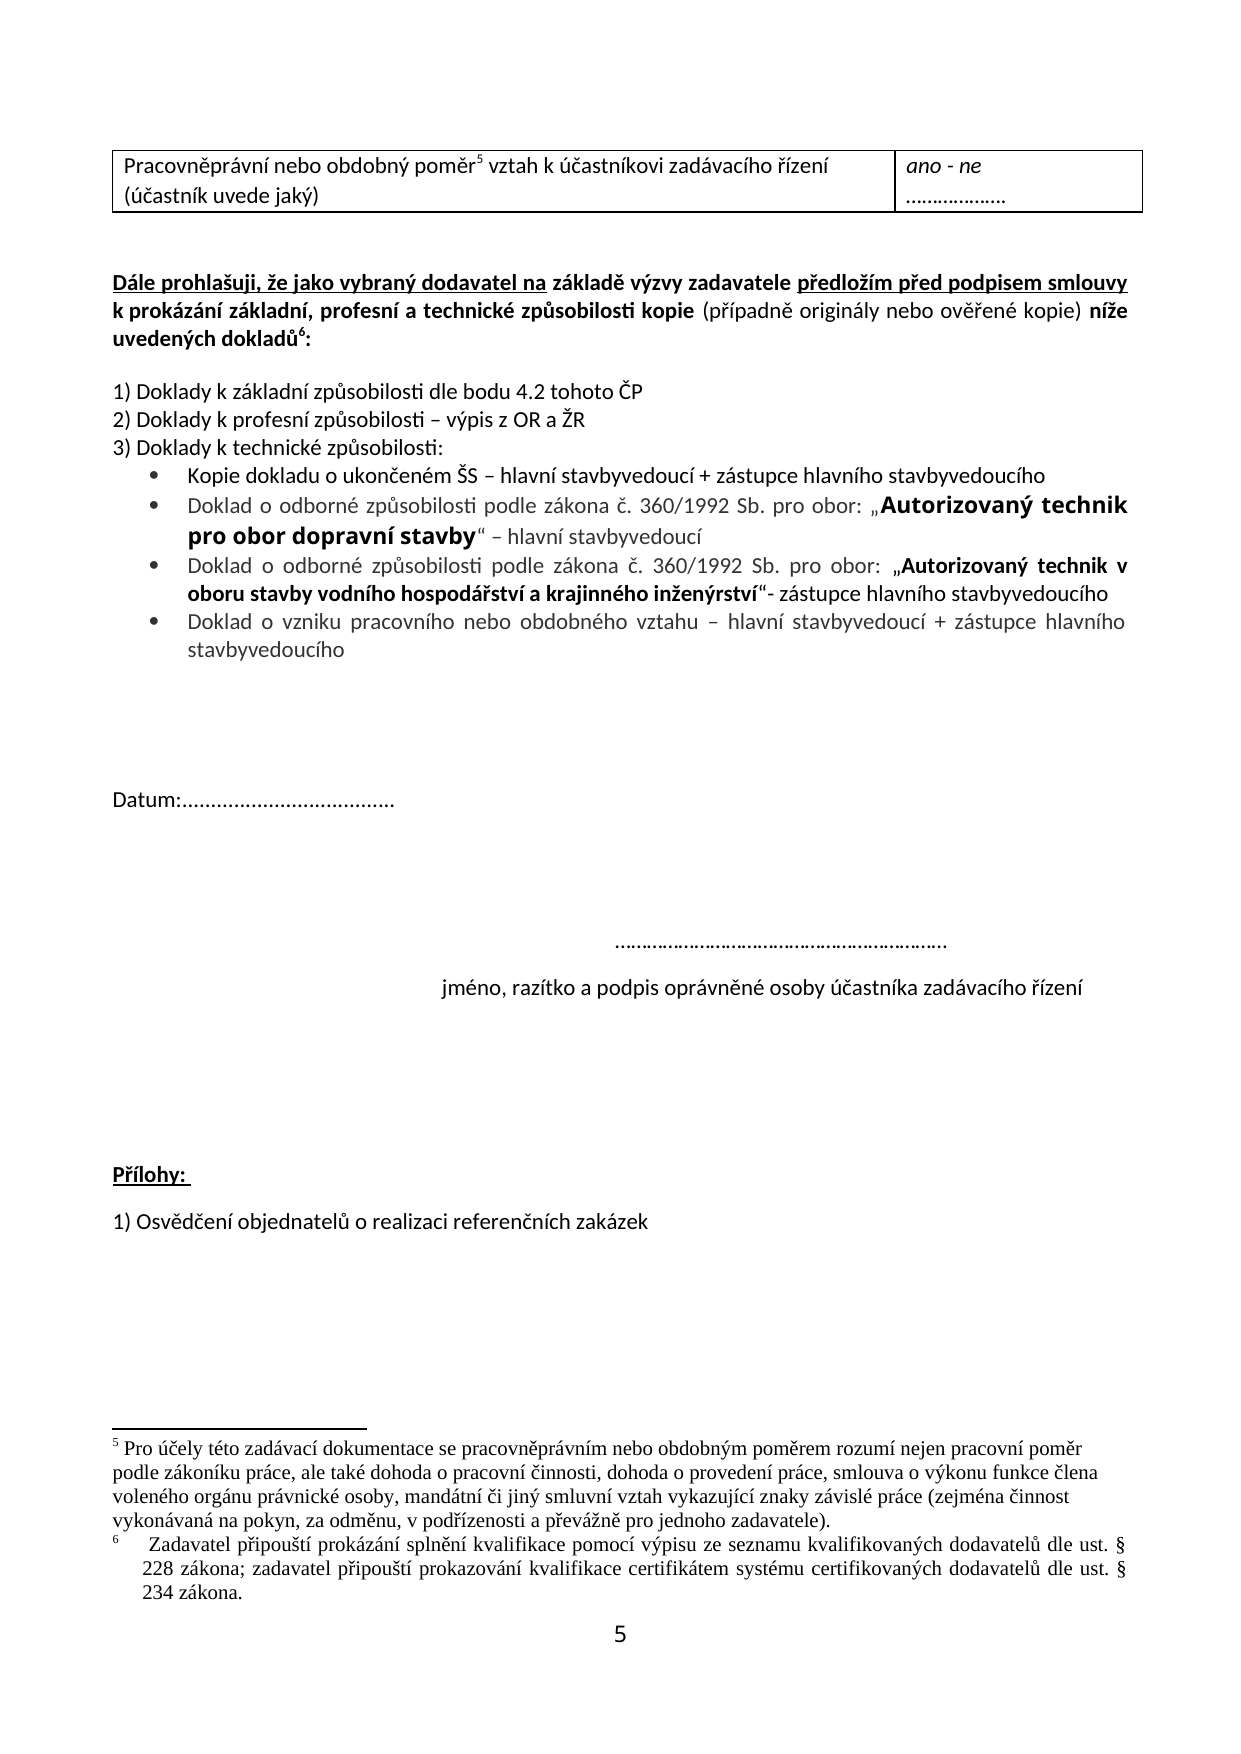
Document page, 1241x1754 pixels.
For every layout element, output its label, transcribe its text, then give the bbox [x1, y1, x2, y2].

text 2) Doklady k profesní způsobilosti – výpis z OR a ŽR [112, 405, 1128, 433]
list Doklad o odborné způsobilosti podle zákona č. 360/1992 Sb. pro obor: „Autorizovaný technik pro obor dopravní stavby“ – hlavní stavbyvedoucí [150, 489, 1128, 551]
list Doklad o vzniku pracovního nebo obdobného vztahu – hlavní stavbyvedoucí + zástupce hlavního stavbyvedoucího [150, 607, 1128, 663]
table_cell ano - ne ………………. [896, 151, 1142, 211]
table_cell Pracovněprávní nebo obdobný poměr vztah k účastníkovi zadávacího řízení (účastník uvede jaký) [113, 151, 894, 211]
text Přílohy: [112, 1160, 1128, 1188]
text Datum:..................................... [112, 785, 1128, 813]
text 3) Doklady k technické způsobilosti: [112, 433, 1128, 461]
text ……………………………………………………… [481, 926, 1128, 954]
text 1) Osvědčení objednatelů o realizaci referenčních zakázek [112, 1207, 1128, 1235]
text 1) Doklady k základní způsobilosti dle bodu 4.2 tohoto ČP [112, 377, 1128, 405]
list Doklad o odborné způsobilosti podle zákona č. 360/1992 Sb. pro obor: „Autorizovaný technik v oboru stavby vodního hospodářství a krajinného inženýrství“- zástupce hlavního stavbyvedoucího [150, 551, 1128, 607]
list Kopie dokladu o ukončeném ŠS – hlavní stavbyvedoucí + zástupce hlavního stavbyvedoucího [150, 461, 1128, 489]
text jméno, razítko a podpis oprávněné osoby účastníka zadávacího řízení [260, 973, 1128, 1001]
text Dále prohlašuji, že jako vybraný dodavatel na základě výzvy zadavatele předložím před podpisem smlouvy k prokázání základní, profesní a technické způsobilosti kopie (případně originály nebo ověřené kopie) níže uvedených dokladů: [112, 268, 1128, 352]
